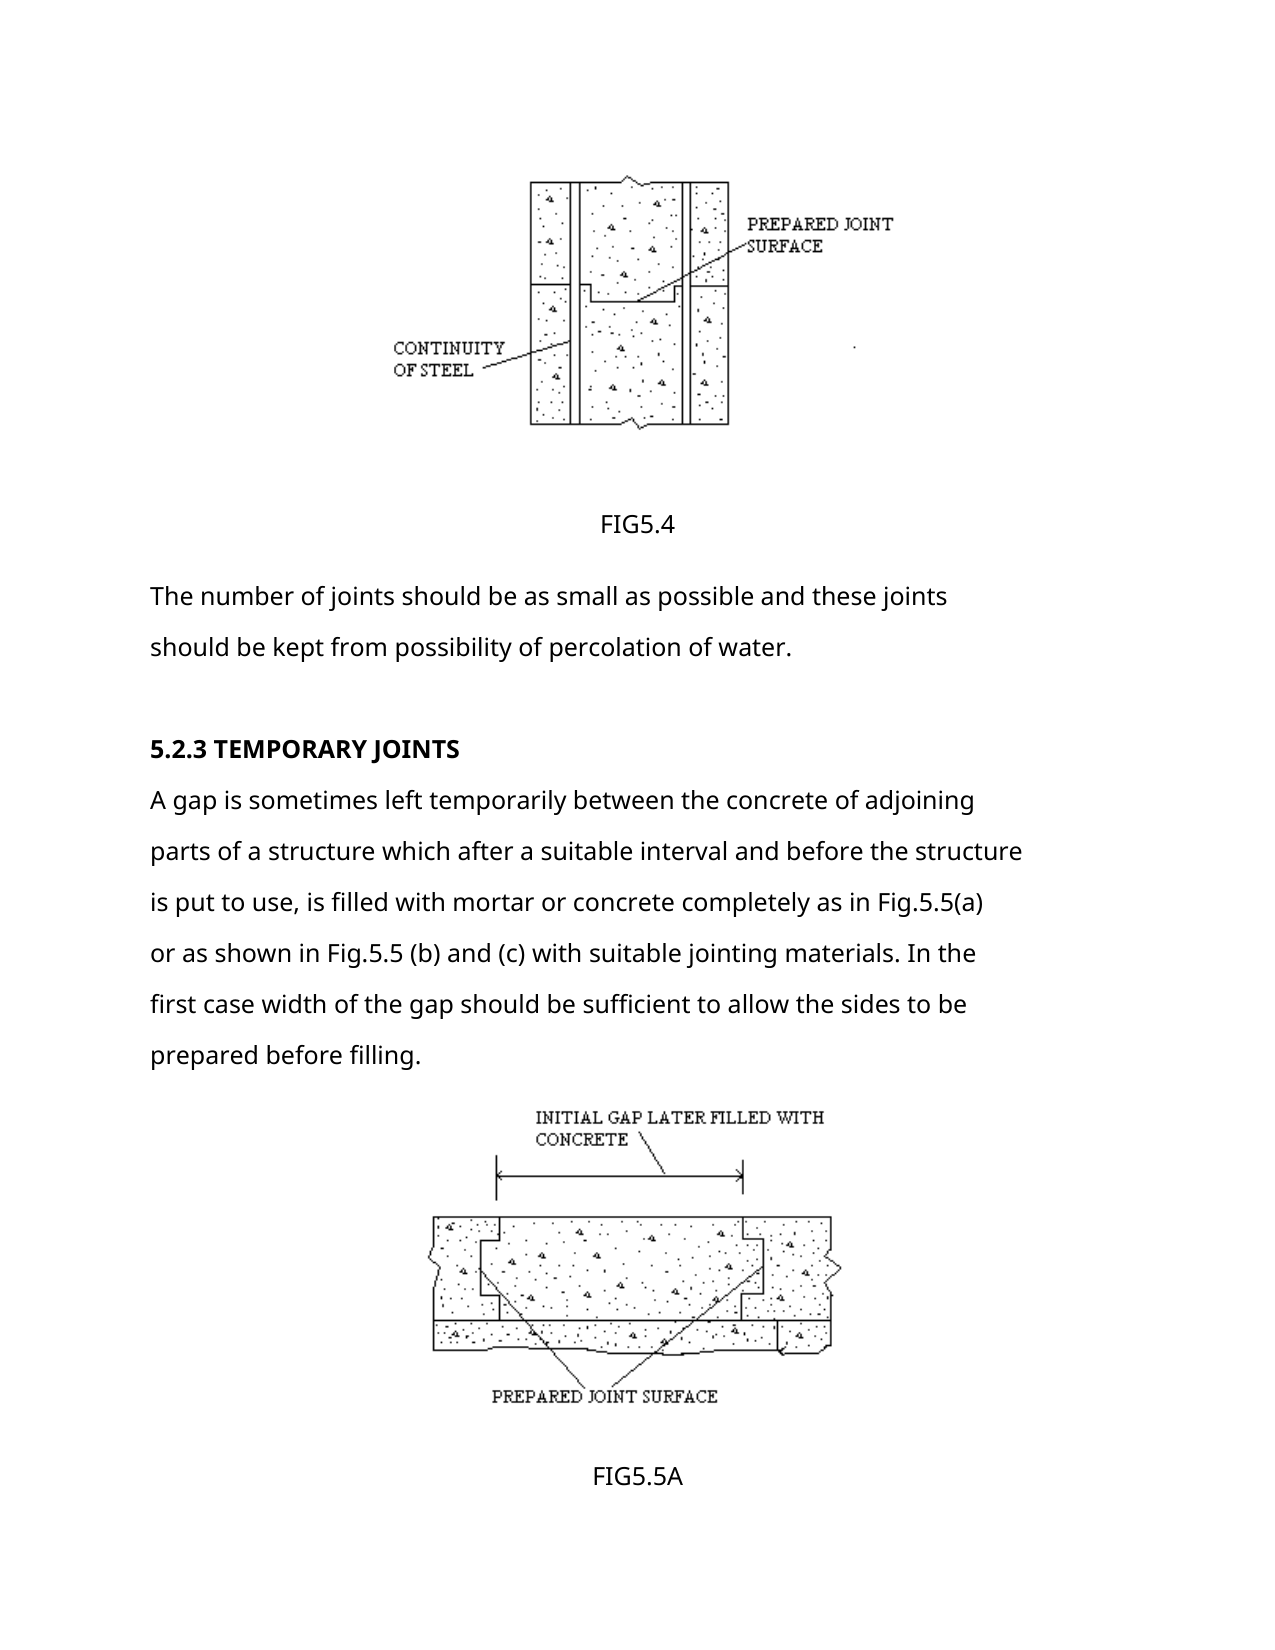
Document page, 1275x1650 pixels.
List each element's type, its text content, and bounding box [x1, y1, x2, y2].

text 5.2.3 TEMPORARY JOINTS [150, 732, 1125, 766]
text FIG5.5A [150, 1458, 1125, 1492]
text should be kept from possibility of percolation of water. [150, 629, 1125, 664]
text The number of joints should be as small as possible and these joints [150, 578, 1125, 613]
text parts of a structure which after a suitable interval and before the structure [150, 834, 1125, 868]
text or as shown in Fig.5.5 (b) and (c) with suitable jointing materials. In the [150, 936, 1125, 970]
text is put to use, is filled with mortar or concrete completely as in Fig.5.5(a) [150, 885, 1125, 919]
text first case width of the gap should be sufficient to allow the sides to be [150, 987, 1125, 1021]
text FIG5.4 [150, 507, 1125, 541]
text A gap is sometimes left temporarily between the concrete of adjoining [150, 783, 1125, 817]
text prepared before filling. [150, 1038, 1125, 1072]
